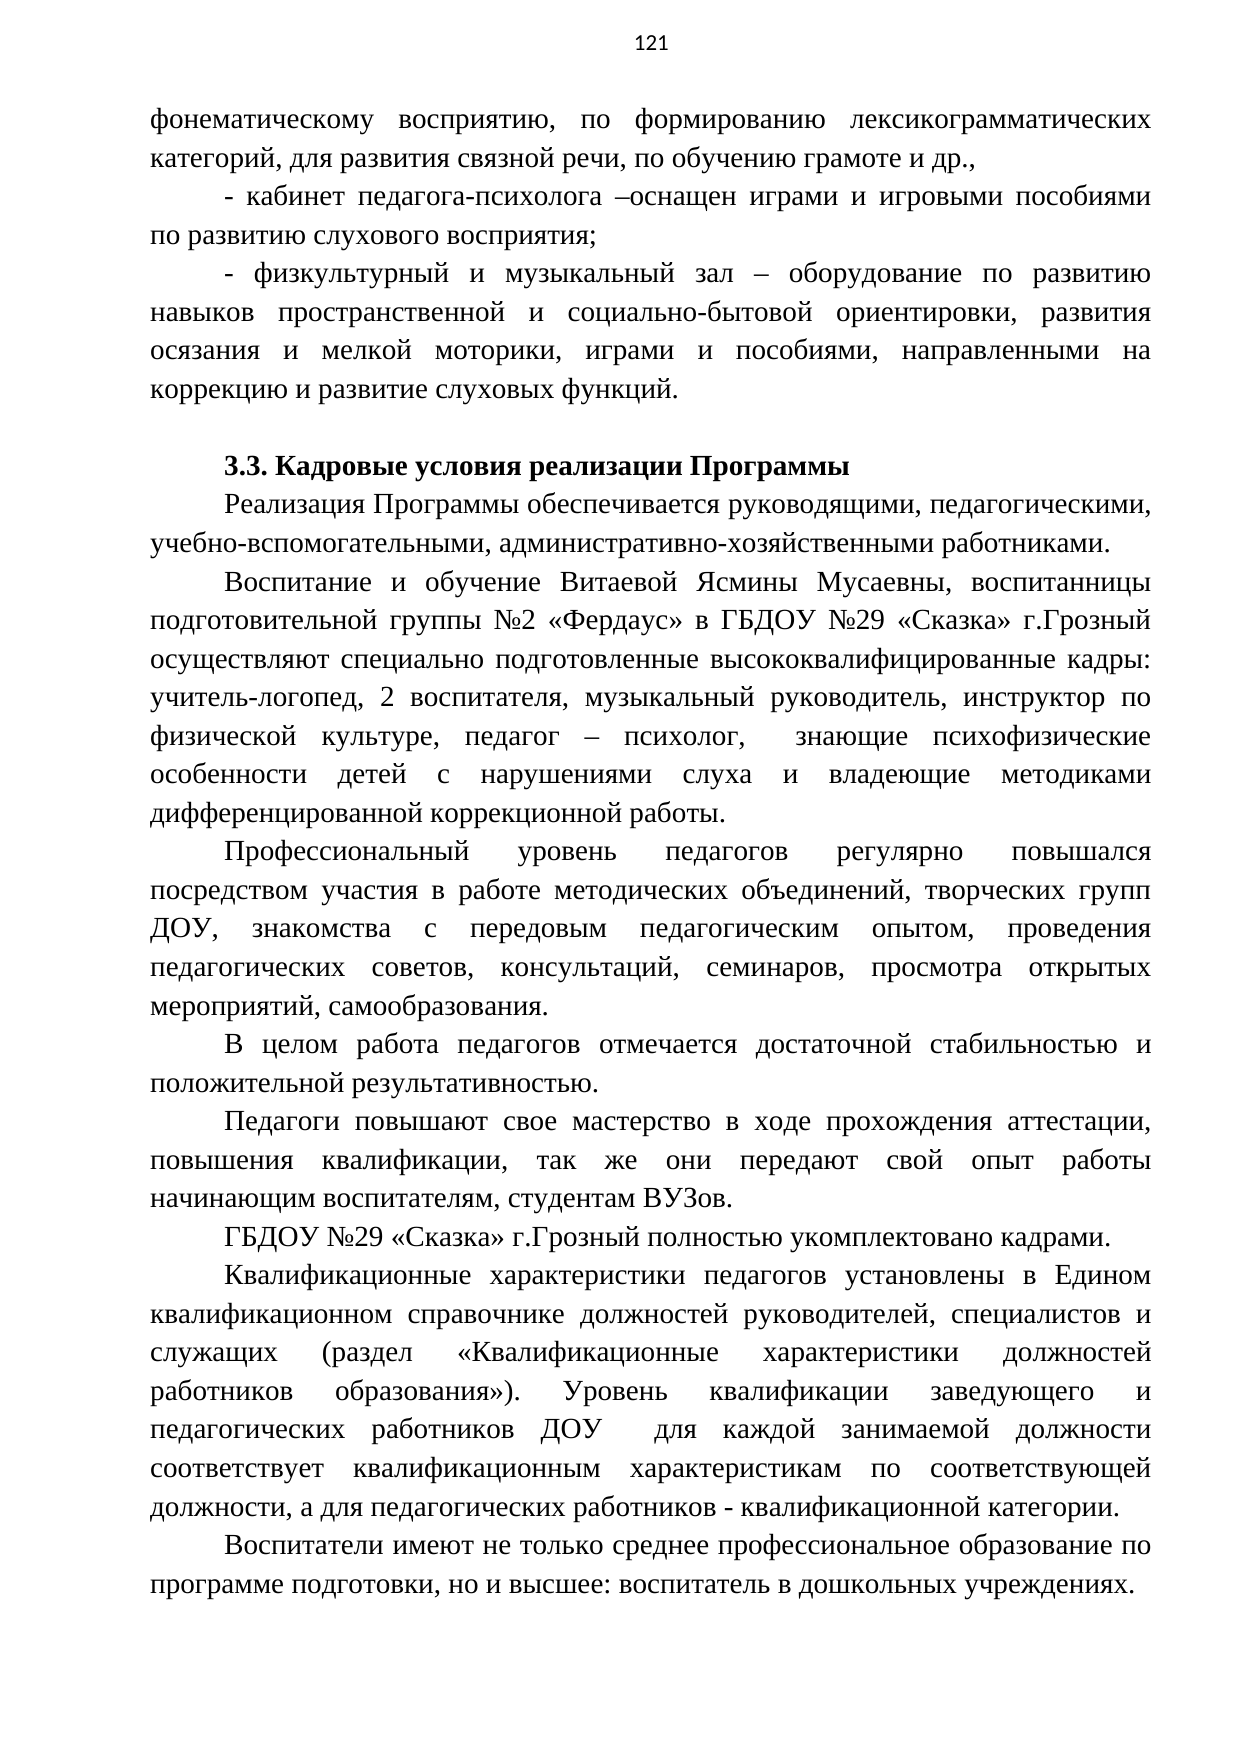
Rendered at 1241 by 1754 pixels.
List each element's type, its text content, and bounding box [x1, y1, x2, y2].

text ГБДОУ №29 «Сказка» г.Грозный полностью укомплектовано кадрами. [150, 1219, 1152, 1252]
text - кабинет педагога-психолога –оснащен играми и игровыми пособиями по развитию слухового восприятия; [150, 178, 1152, 250]
text Педагоги повышают свое мастерство в ходе прохождения аттестации, повышения квалификации, так же они передают свой опыт работы начинающим воспитателям, студентам ВУЗов. [150, 1103, 1152, 1214]
text 3.3. Кадровые условия реализации Программы [150, 448, 1152, 482]
text - физкультурный и музыкальный зал – оборудование по развитию навыков пространственной и социально-бытовой ориентировки, развития осязания и мелкой моторики, играми и пособиями, направленными на коррекцию и развитие слуховых функций. [150, 255, 1152, 404]
text Квалификационные характеристики педагогов установлены в Едином квалификационном справочнике должностей руководителей, специалистов и служащих (раздел «Квалификационные характеристики должностей работников образования»). Уровень квалификации заведующего и педагогических работников ДОУ для каждой занимаемой должности соответствует квалификационным характеристикам по соответствующей должности, а для педагогических работников - квалификационной категории. [150, 1257, 1152, 1522]
text В целом работа педагогов отмечается достаточной стабильностью и положительной результативностью. [150, 1026, 1152, 1098]
text Реализация Программы обеспечивается руководящими, педагогическими, учебно-вспомогательными, административно-хозяйственными работниками. [150, 487, 1152, 559]
text Воспитание и обучение Витаевой Ясмины Мусаевны, воспитанницы подготовительной группы №2 «Фердаус» в ГБДОУ №29 «Сказка» г.Грозный осуществляют специально подготовленные высококвалифицированные кадры: учитель-логопед, 2 воспитателя, музыкальный руководитель, инструктор по физической культуре, педагог – психолог, знающие психофизические особенности детей с нарушениями слуха и владеющие методиками дифференцированной коррекционной работы. [150, 564, 1152, 828]
text Воспитатели имеют не только среднее профессиональное образование по программе подготовки, но и высшее: воспитатель в дошкольных учреждениях. [150, 1527, 1152, 1599]
text Профессиональный уровень педагогов регулярно повышался посредством участия в работе методических объединений, творческих групп ДОУ, знакомства с передовым педагогическим опытом, проведения педагогических советов, консультаций, семинаров, просмотра открытых мероприятий, самообразования. [150, 833, 1152, 1021]
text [150, 101, 1152, 173]
